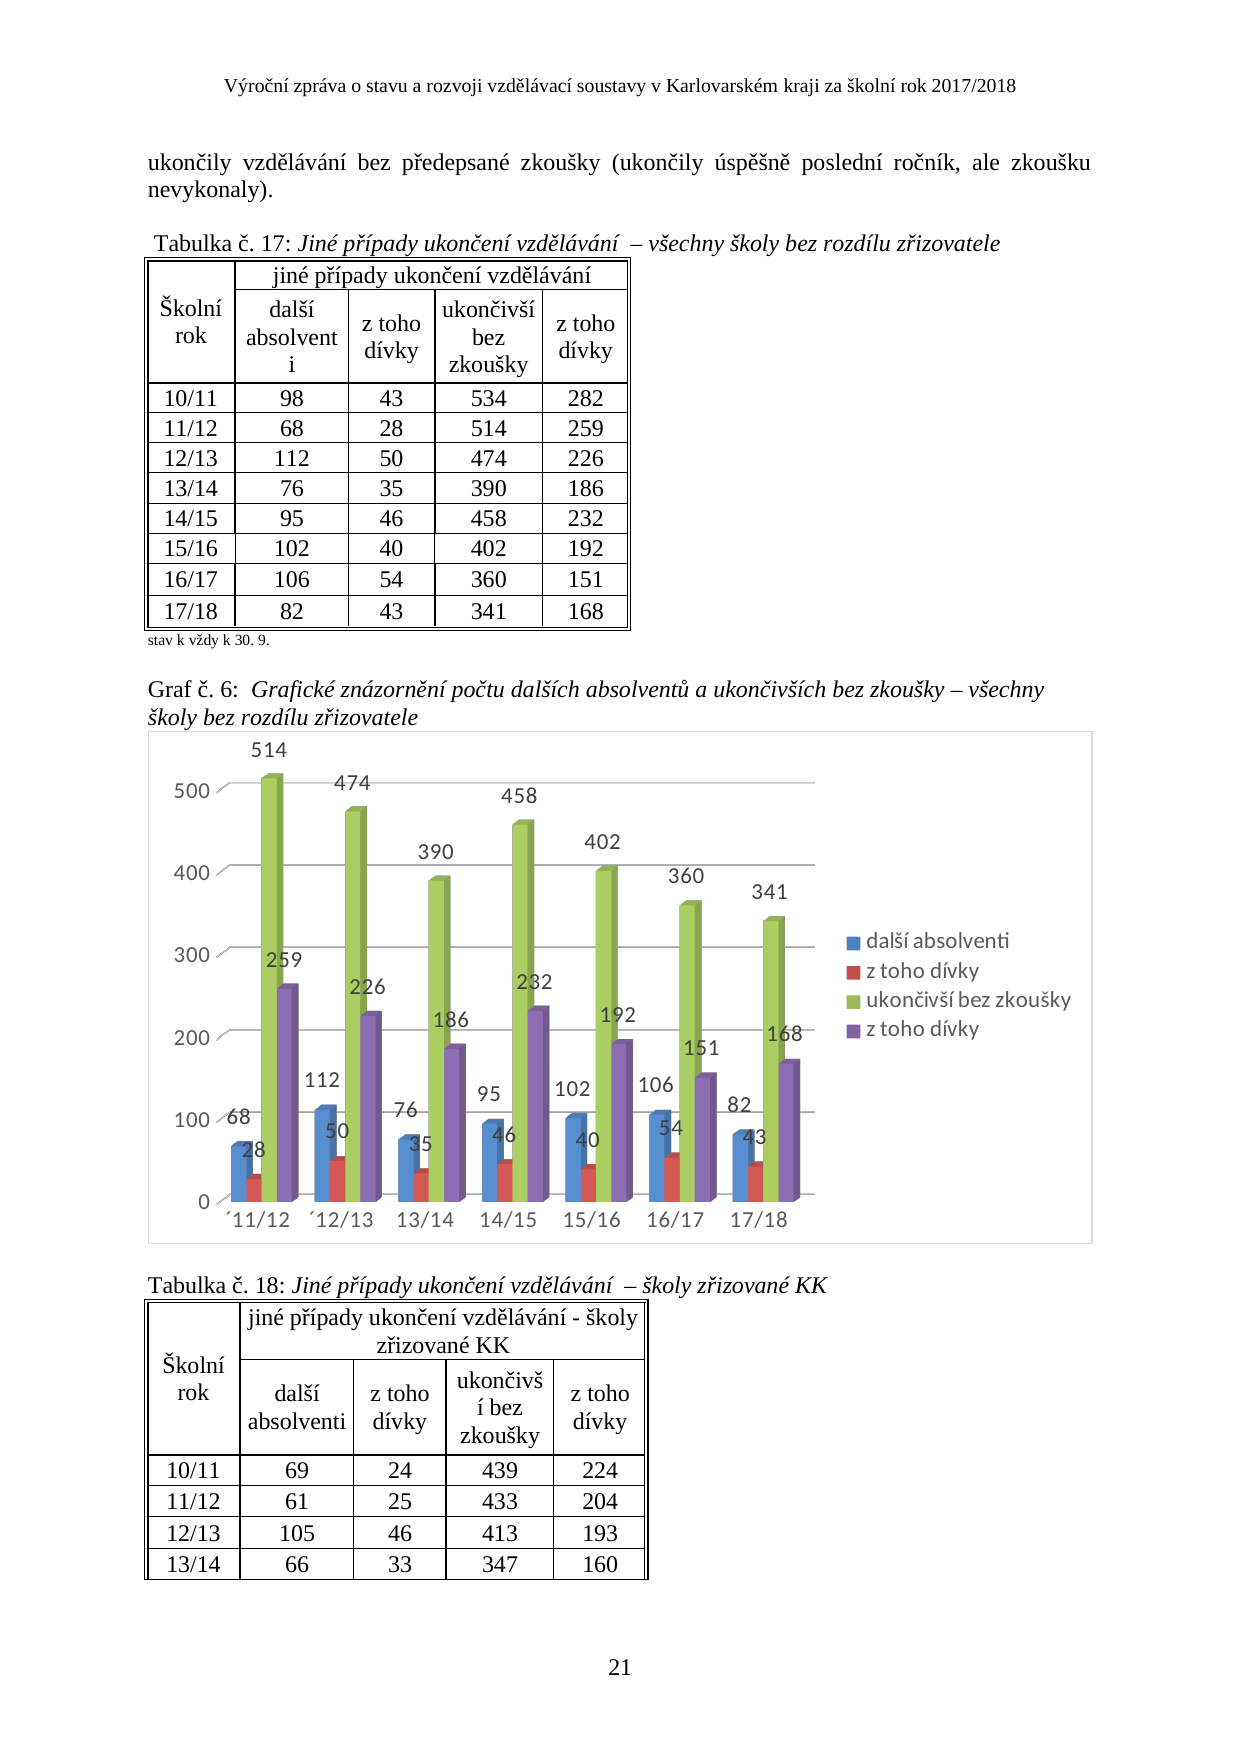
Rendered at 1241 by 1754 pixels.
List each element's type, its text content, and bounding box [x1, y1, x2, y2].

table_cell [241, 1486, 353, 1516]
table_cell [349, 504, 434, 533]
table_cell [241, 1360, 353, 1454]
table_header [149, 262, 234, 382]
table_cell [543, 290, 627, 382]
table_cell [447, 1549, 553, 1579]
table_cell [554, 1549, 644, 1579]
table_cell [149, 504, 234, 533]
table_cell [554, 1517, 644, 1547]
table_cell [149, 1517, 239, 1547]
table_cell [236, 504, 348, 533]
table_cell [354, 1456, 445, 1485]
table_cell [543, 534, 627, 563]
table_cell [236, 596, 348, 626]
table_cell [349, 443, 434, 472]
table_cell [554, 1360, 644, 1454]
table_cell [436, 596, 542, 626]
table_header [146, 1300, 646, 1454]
text Graf č. 6: Grafické znázornění počtu dalších absolventů a ukončivších bez zkoušky – všechny školy bez rozdílu zřizovatele [148, 675, 1092, 731]
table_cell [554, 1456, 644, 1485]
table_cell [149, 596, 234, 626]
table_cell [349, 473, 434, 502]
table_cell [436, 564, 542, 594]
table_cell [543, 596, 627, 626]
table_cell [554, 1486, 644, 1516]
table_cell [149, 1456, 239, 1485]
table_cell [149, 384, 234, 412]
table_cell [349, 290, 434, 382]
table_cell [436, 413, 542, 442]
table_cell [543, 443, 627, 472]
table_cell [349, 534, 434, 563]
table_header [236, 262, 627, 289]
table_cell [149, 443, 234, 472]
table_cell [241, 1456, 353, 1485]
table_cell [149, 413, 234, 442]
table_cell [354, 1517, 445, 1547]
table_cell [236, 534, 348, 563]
text Tabulka č. 18: Jiné případy ukončení vzdělávání – školy zřizované KK [148, 1271, 1092, 1298]
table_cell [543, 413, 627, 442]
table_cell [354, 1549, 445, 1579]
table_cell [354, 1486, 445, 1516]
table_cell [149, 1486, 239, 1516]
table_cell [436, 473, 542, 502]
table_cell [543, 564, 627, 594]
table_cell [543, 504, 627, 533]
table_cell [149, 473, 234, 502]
text Tabulka č. 17: Jiné případy ukončení vzdělávání – všechny školy bez rozdílu zřizovatele [148, 229, 1092, 257]
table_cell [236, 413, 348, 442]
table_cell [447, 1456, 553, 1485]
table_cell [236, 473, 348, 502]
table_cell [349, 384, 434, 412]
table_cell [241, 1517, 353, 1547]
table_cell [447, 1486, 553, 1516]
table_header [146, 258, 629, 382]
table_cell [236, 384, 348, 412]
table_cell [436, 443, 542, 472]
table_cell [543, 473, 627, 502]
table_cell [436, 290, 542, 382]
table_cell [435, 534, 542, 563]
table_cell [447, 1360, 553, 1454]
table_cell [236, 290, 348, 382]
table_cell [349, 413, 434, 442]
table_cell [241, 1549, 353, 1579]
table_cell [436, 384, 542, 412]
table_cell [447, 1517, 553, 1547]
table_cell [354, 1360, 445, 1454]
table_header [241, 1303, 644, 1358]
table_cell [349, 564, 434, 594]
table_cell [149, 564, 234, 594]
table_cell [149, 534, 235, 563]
text stav k vždy k 30. 9. [148, 631, 1092, 649]
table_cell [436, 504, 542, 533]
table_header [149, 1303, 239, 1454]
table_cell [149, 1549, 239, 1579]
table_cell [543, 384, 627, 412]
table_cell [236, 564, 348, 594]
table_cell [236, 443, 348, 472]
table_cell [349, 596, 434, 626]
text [148, 148, 1092, 203]
